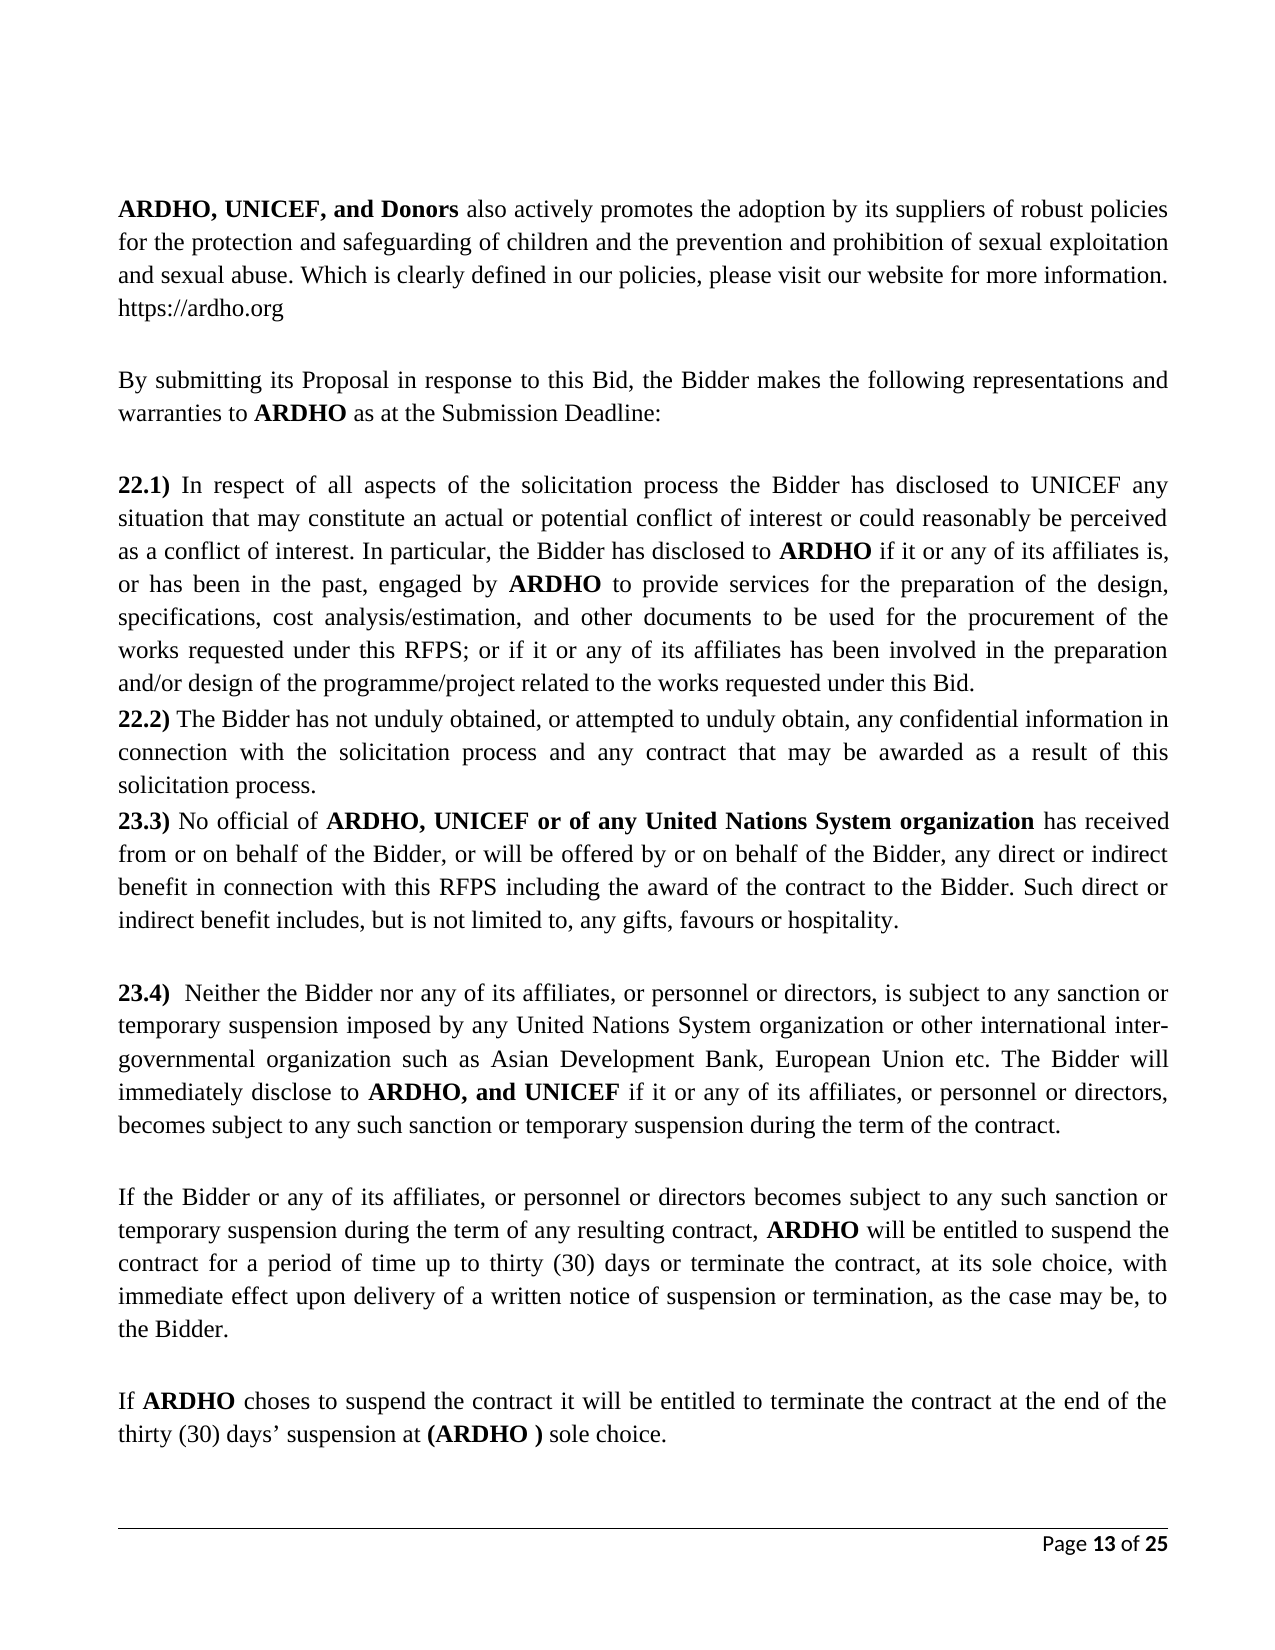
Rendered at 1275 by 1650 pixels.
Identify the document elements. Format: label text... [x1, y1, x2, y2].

text 22.2) The Bidder has not unduly obtained, or attempted to unduly obtain, any confidential information in connection with the solicitation process and any contract that may be awarded as a result of this solicitation process. [118, 704, 1169, 799]
text If ARDHO choses to suspend the contract it will be entitled to terminate the contract at the end of the thirty (30) days’ suspension at (ARDHO ) sole choice. [118, 1386, 1169, 1448]
text ARDHO, UNICEF, and Donors also actively promotes the adoption by its suppliers of robust policies for the protection and safeguarding of children and the prevention and prohibition of sexual exploitation and sexual abuse. Which is clearly defined in our policies, please visit our website for more information. https://ardho.org [118, 194, 1169, 322]
text 22.1) In respect of all aspects of the solicitation process the Bidder has disclosed to UNICEF any situation that may constitute an actual or potential conflict of interest or could reasonably be perceived as a conflict of interest. In particular, the Bidder has disclosed to ARDHO if it or any of its affiliates is, or has been in the past, engaged by ARDHO to provide services for the preparation of the design, specifications, cost analysis/estimation, and other documents to be used for the procurement of the works requested under this RFPS; or if it or any of its affiliates has been involved in the preparation and/or design of the programme/project related to the works requested under this Bid. [118, 470, 1169, 697]
text 23.4) Neither the Bidder nor any of its affiliates, or personnel or directors, is subject to any sanction or temporary suspension imposed by any United Nations System organization or other international inter-governmental organization such as Asian Development Bank, European Union etc. The Bidder will immediately disclose to ARDHO, and UNICEF if it or any of its affiliates, or personnel or directors, becomes subject to any such sanction or temporary suspension during the term of the contract. [118, 978, 1169, 1138]
text If the Bidder or any of its affiliates, or personnel or directors becomes subject to any such sanction or temporary suspension during the term of any resulting contract, ARDHO will be entitled to suspend the contract for a period of time up to thirty (30) days or terminate the contract, at its sole choice, with immediate effect upon delivery of a written notice of suspension or termination, as the case may be, to the Bidder. [118, 1182, 1169, 1343]
text By submitting its Proposal in response to this Bid, the Bidder makes the following representations and warranties to ARDHO as at the Submission Deadline: [118, 365, 1169, 427]
text 23.3) No official of ARDHO, UNICEF or of any United Nations System organization has received from or on behalf of the Bidder, or will be offered by or on behalf of the Bidder, any direct or indirect benefit in connection with this RFPS including the award of the contract to the Bidder. Such direct or indirect benefit includes, but is not limited to, any gifts, favours or hospitality. [118, 806, 1169, 934]
